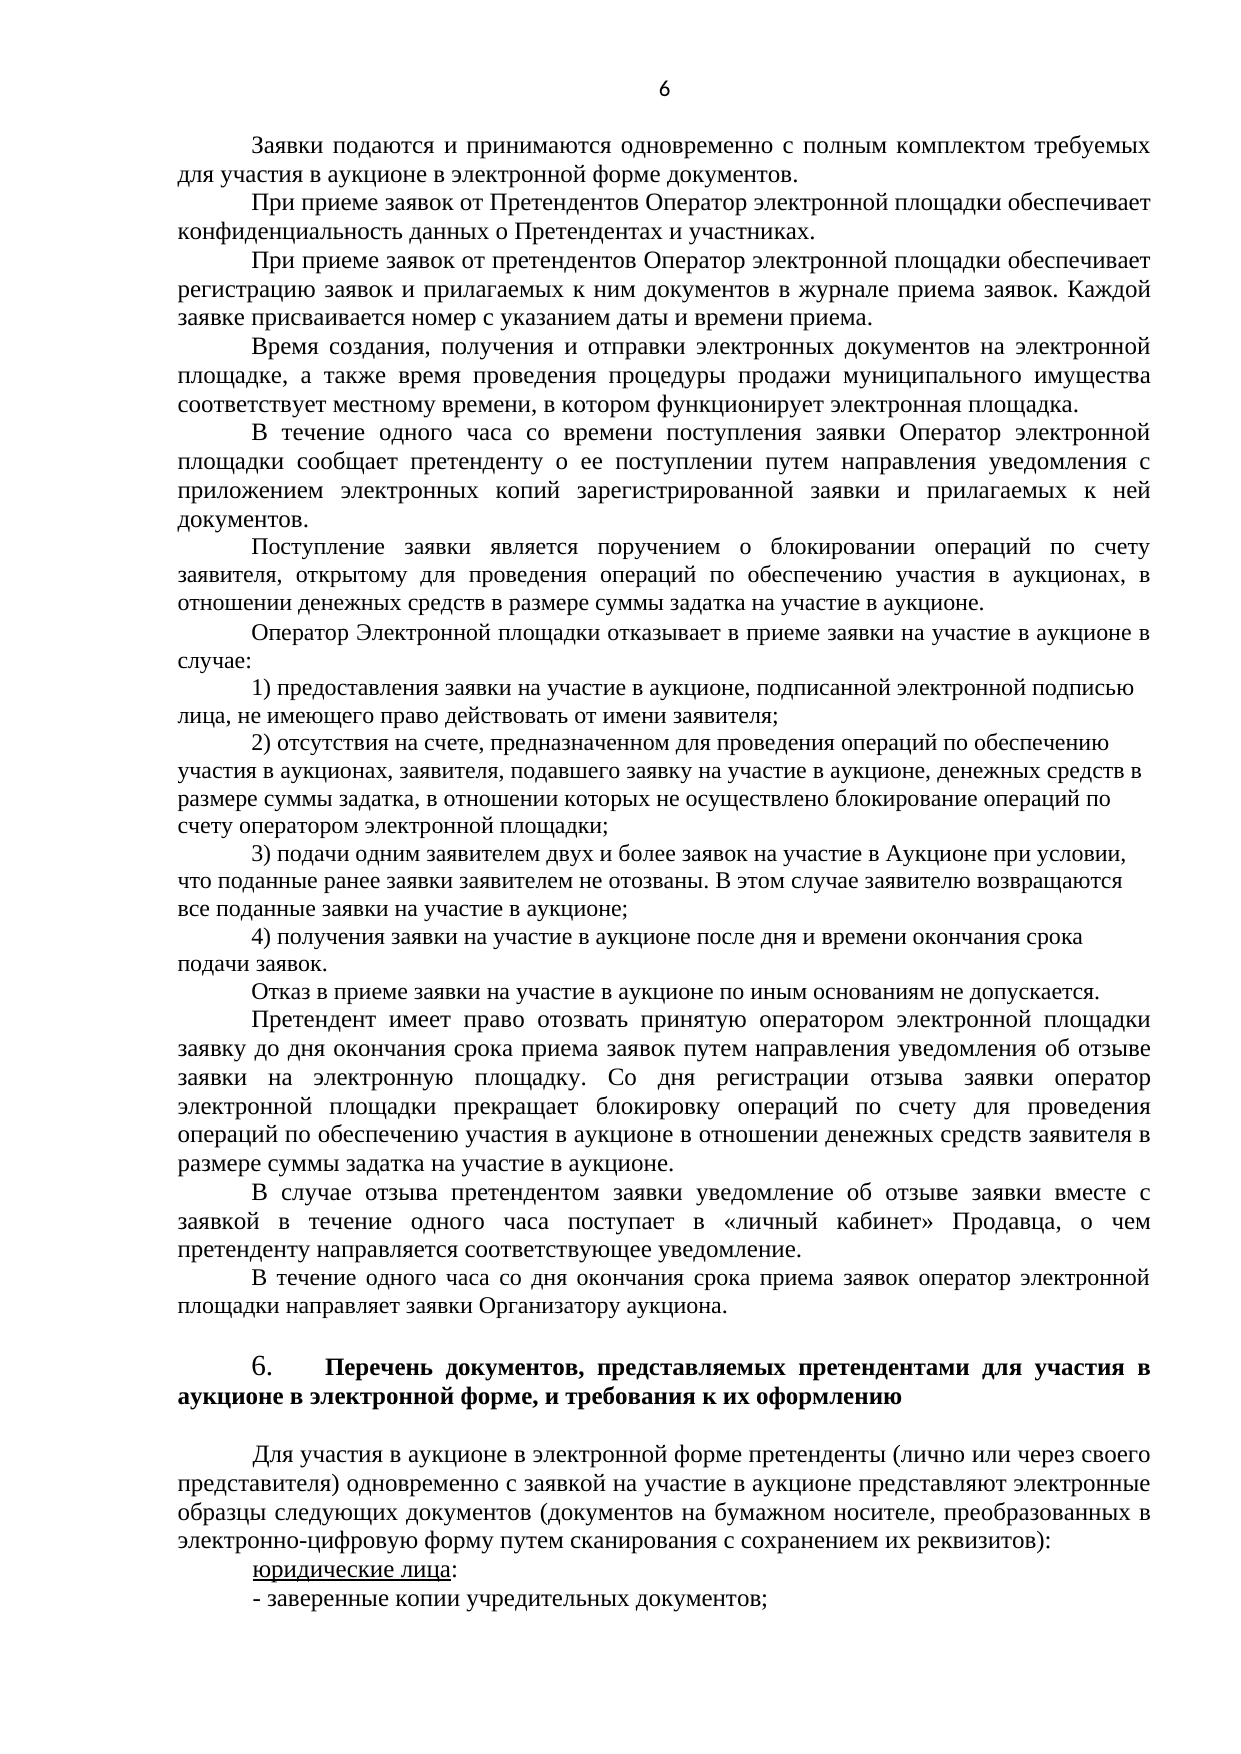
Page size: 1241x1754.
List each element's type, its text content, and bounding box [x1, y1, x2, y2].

text 3) подачи одним заявителем двух и более заявок на участие в Аукционе при условии, что поданные ранее заявки заявителем не отозваны. В этом случае заявителю возвращаются все поданные заявки на участие в аукционе; [177, 839, 1152, 922]
list Перечень документов, представляемых претендентами для участия в аукционе в электронной форме, и требования к их оформлению [177, 1348, 1152, 1410]
text 2) отсутствия на счете, предназначенном для проведения операций по обеспечению участия в аукционах, заявителя, подавшего заявку на участие в аукционе, денежных средств в размере суммы задатка, в отношении которых не осуществлено блокирование операций по счету оператором электронной площадки; [177, 728, 1152, 839]
text Время создания, получения и отправки электронных документов на электронной площадке, а также время проведения процедуры продажи муниципального имущества соответствует местному времени, в котором функционирует электронная площадка. [177, 331, 1152, 417]
text При приеме заявок от Претендентов Оператор электронной площадки обеспечивает конфиденциальность данных о Претендентах и участниках. [177, 187, 1152, 245]
text В течение одного часа со времени поступления заявки Оператор электронной площадки сообщает претенденту о ее поступлении путем направления уведомления с приложением электронных копий зарегистрированной заявки и прилагаемых к ней документов. [177, 417, 1152, 532]
text Для участия в аукционе в электронной форме претенденты (лично или через своего представителя) одновременно с заявкой на участие в аукционе представляют электронные образцы следующих документов (документов на бумажном носителе, преобразованных в электронно-цифровую форму путем сканирования с сохранением их реквизитов): [177, 1439, 1152, 1554]
text Поступление заявки является поручением о блокировании операций по счету заявителя, открытому для проведения операций по обеспечению участия в аукционах, в отношении денежных средств в размере суммы задатка на участие в аукционе. [177, 532, 1152, 615]
text При приеме заявок от претендентов Оператор электронной площадки обеспечивает регистрацию заявок и прилагаемых к ним документов в журнале приема заявок. Каждой заявке присваивается номер с указанием даты и времени приема. [177, 245, 1152, 331]
text 4) получения заявки на участие в аукционе после дня и времени окончания срока подачи заявок. [177, 922, 1152, 977]
text Заявки подаются и принимаются одновременно с полным комплектом требуемых для участия в аукционе в электронной форме документов. [177, 130, 1152, 187]
text юридические лица: [177, 1554, 1152, 1583]
text В случае отзыва претендентом заявки уведомление об отзыве заявки вместе с заявкой в течение одного часа поступает в «личный кабинет» Продавца, о чем претенденту направляется соответствующее уведомление. [177, 1177, 1152, 1263]
text Оператор Электронной площадки отказывает в приеме заявки на участие в аукционе в случае: [177, 618, 1152, 673]
text 1) предоставления заявки на участие в аукционе, подписанной электронной подписью лица, не имеющего право действовать от имени заявителя; [177, 673, 1152, 728]
text В течение одного часа со дня окончания срока приема заявок оператор электронной площадки направляет заявки Организатору аукциона. [177, 1263, 1152, 1318]
text Претендент имеет право отозвать принятую оператором электронной площадки заявку до дня окончания срока приема заявок путем направления уведомления об отзыве заявки на электронную площадку. Со дня регистрации отзыва заявки оператор электронной площадки прекращает блокировку операций по счету для проведения операций по обеспечению участия в аукционе в отношении денежных средств заявителя в размере суммы задатка на участие в аукционе. [177, 1004, 1152, 1177]
text - заверенные копии учредительных документов; [177, 1583, 1152, 1612]
text Отказ в приеме заявки на участие в аукционе по иным основаниям не допускается. [177, 977, 1152, 1004]
